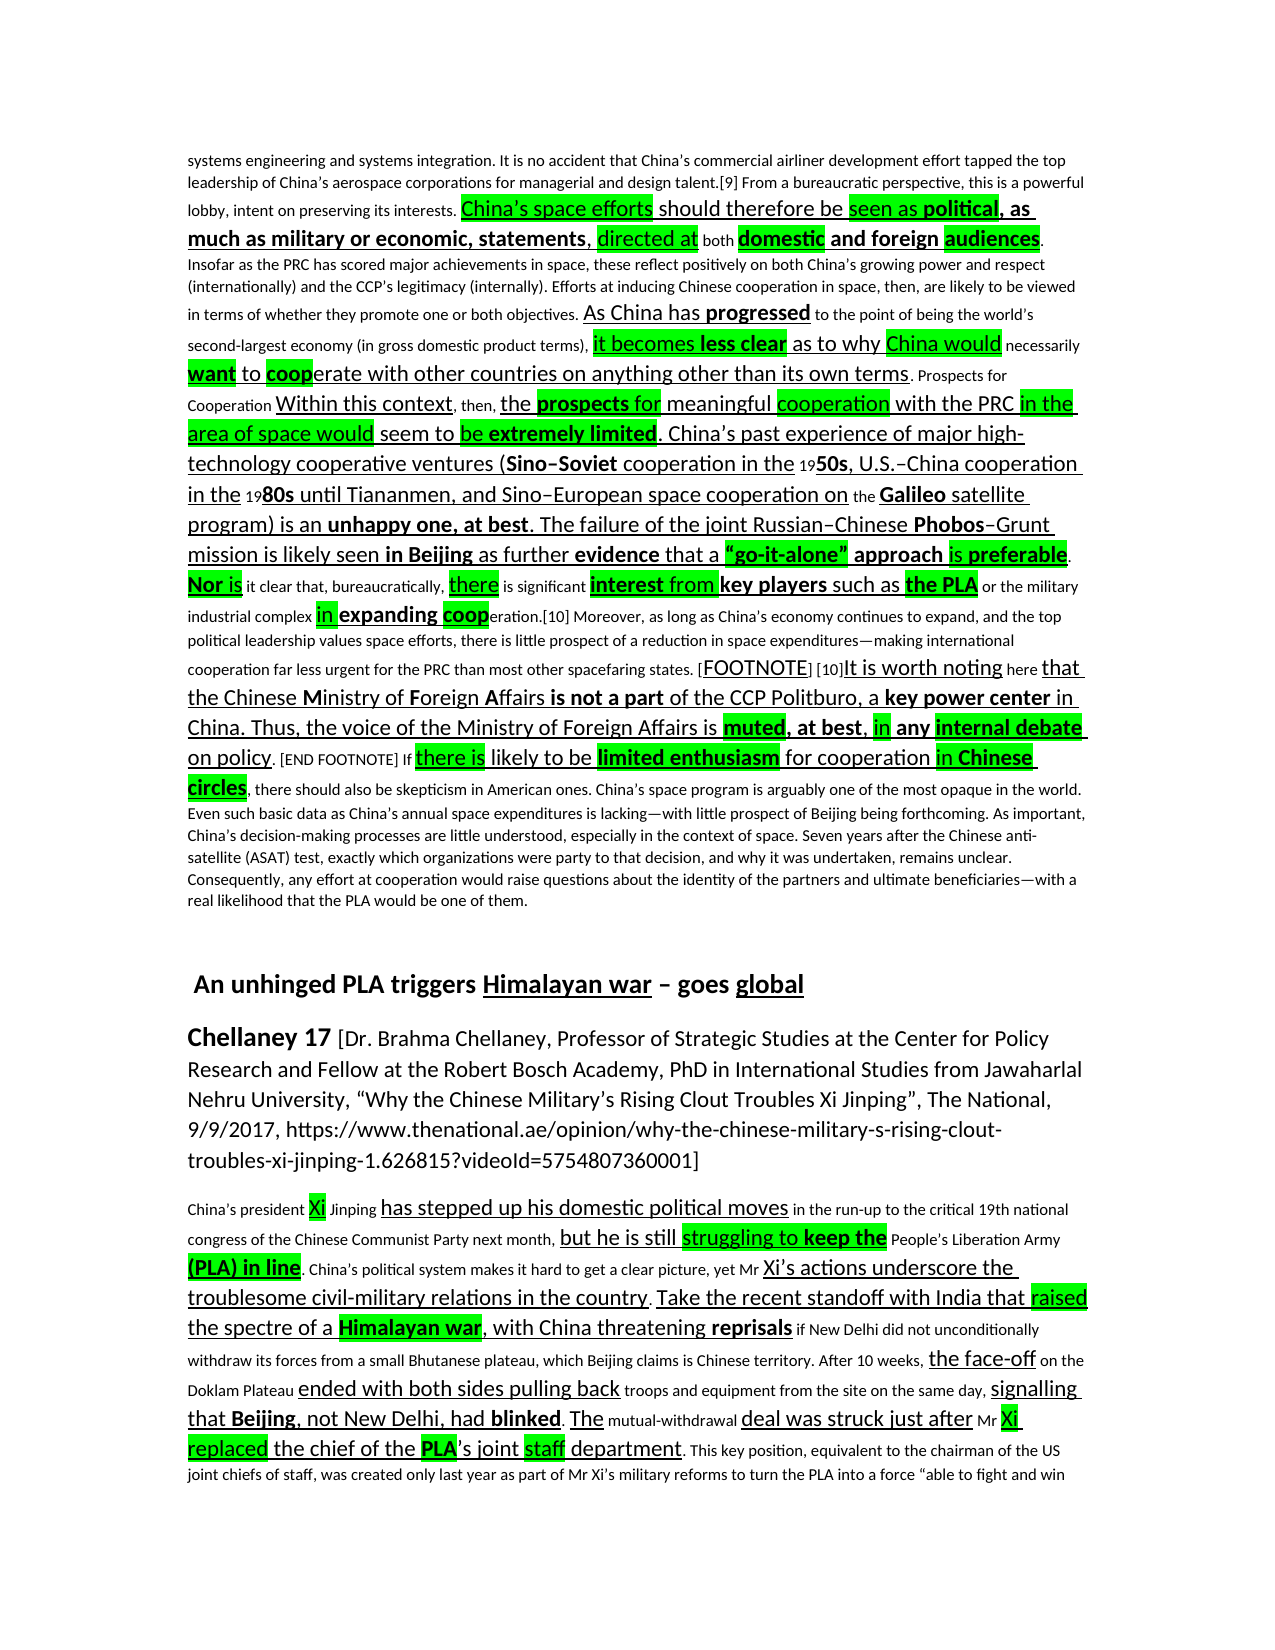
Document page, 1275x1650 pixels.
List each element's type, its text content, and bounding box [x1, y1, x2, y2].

subtitle An unhinged PLA triggers Himalayan war – goes global [187, 968, 1087, 1001]
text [187, 1193, 1087, 1484]
text Chellaney 17 [Dr. Brahma Chellaney, Professor of Strategic Studies at the Center for Policy Research and Fellow at the Robert Bosch Academy, PhD in International Studies from Jawaharlal Nehru University, “Why the Chinese Military’s Rising Clout Troubles Xi Jinping”, The National, 9/9/2017, https://www.thenational.ae/opinion/why-the-chinese-military-s-rising-clout-troubles-xi-jinping-1.626815?videoId=5754807360001] [187, 1020, 1087, 1174]
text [187, 150, 1087, 737]
